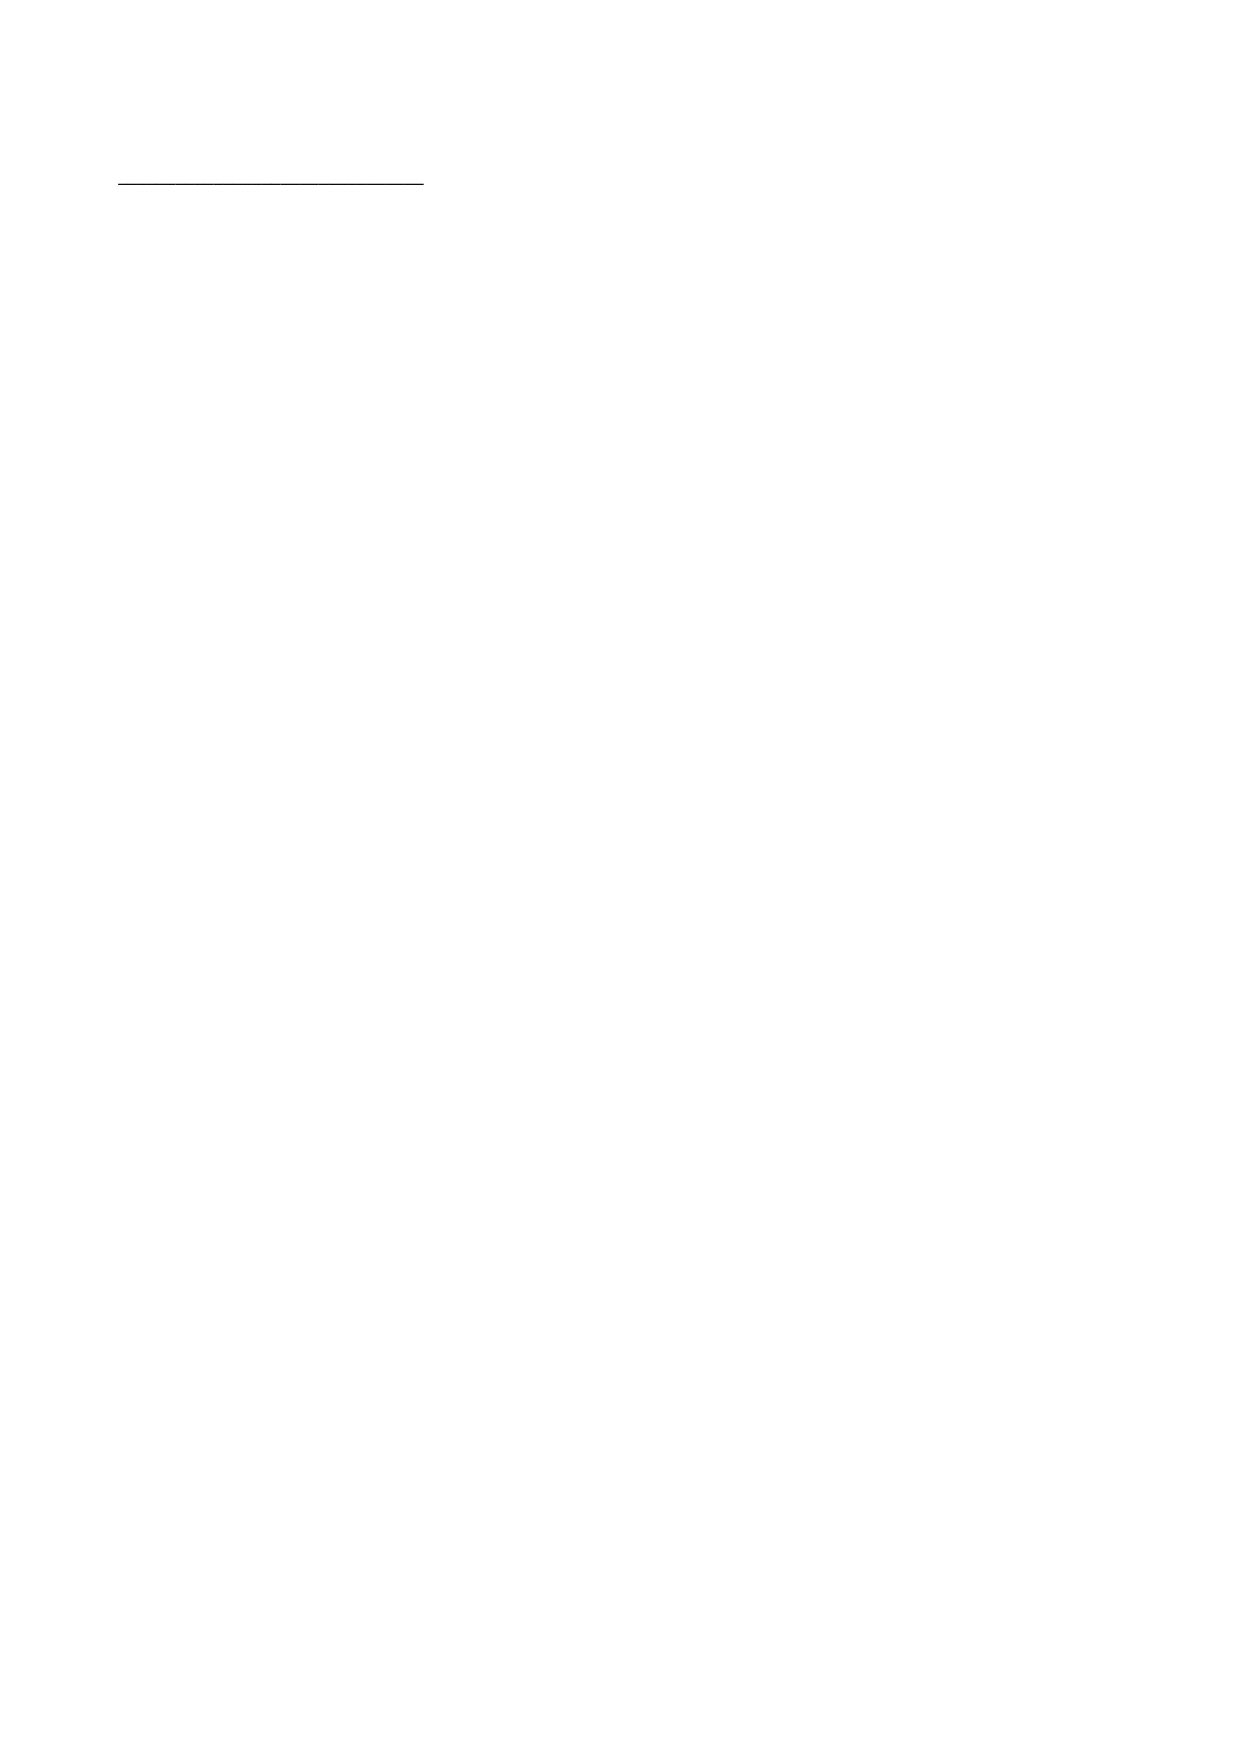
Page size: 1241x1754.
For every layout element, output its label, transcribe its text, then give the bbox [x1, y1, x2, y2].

text ________________________________ [118, 160, 1122, 188]
